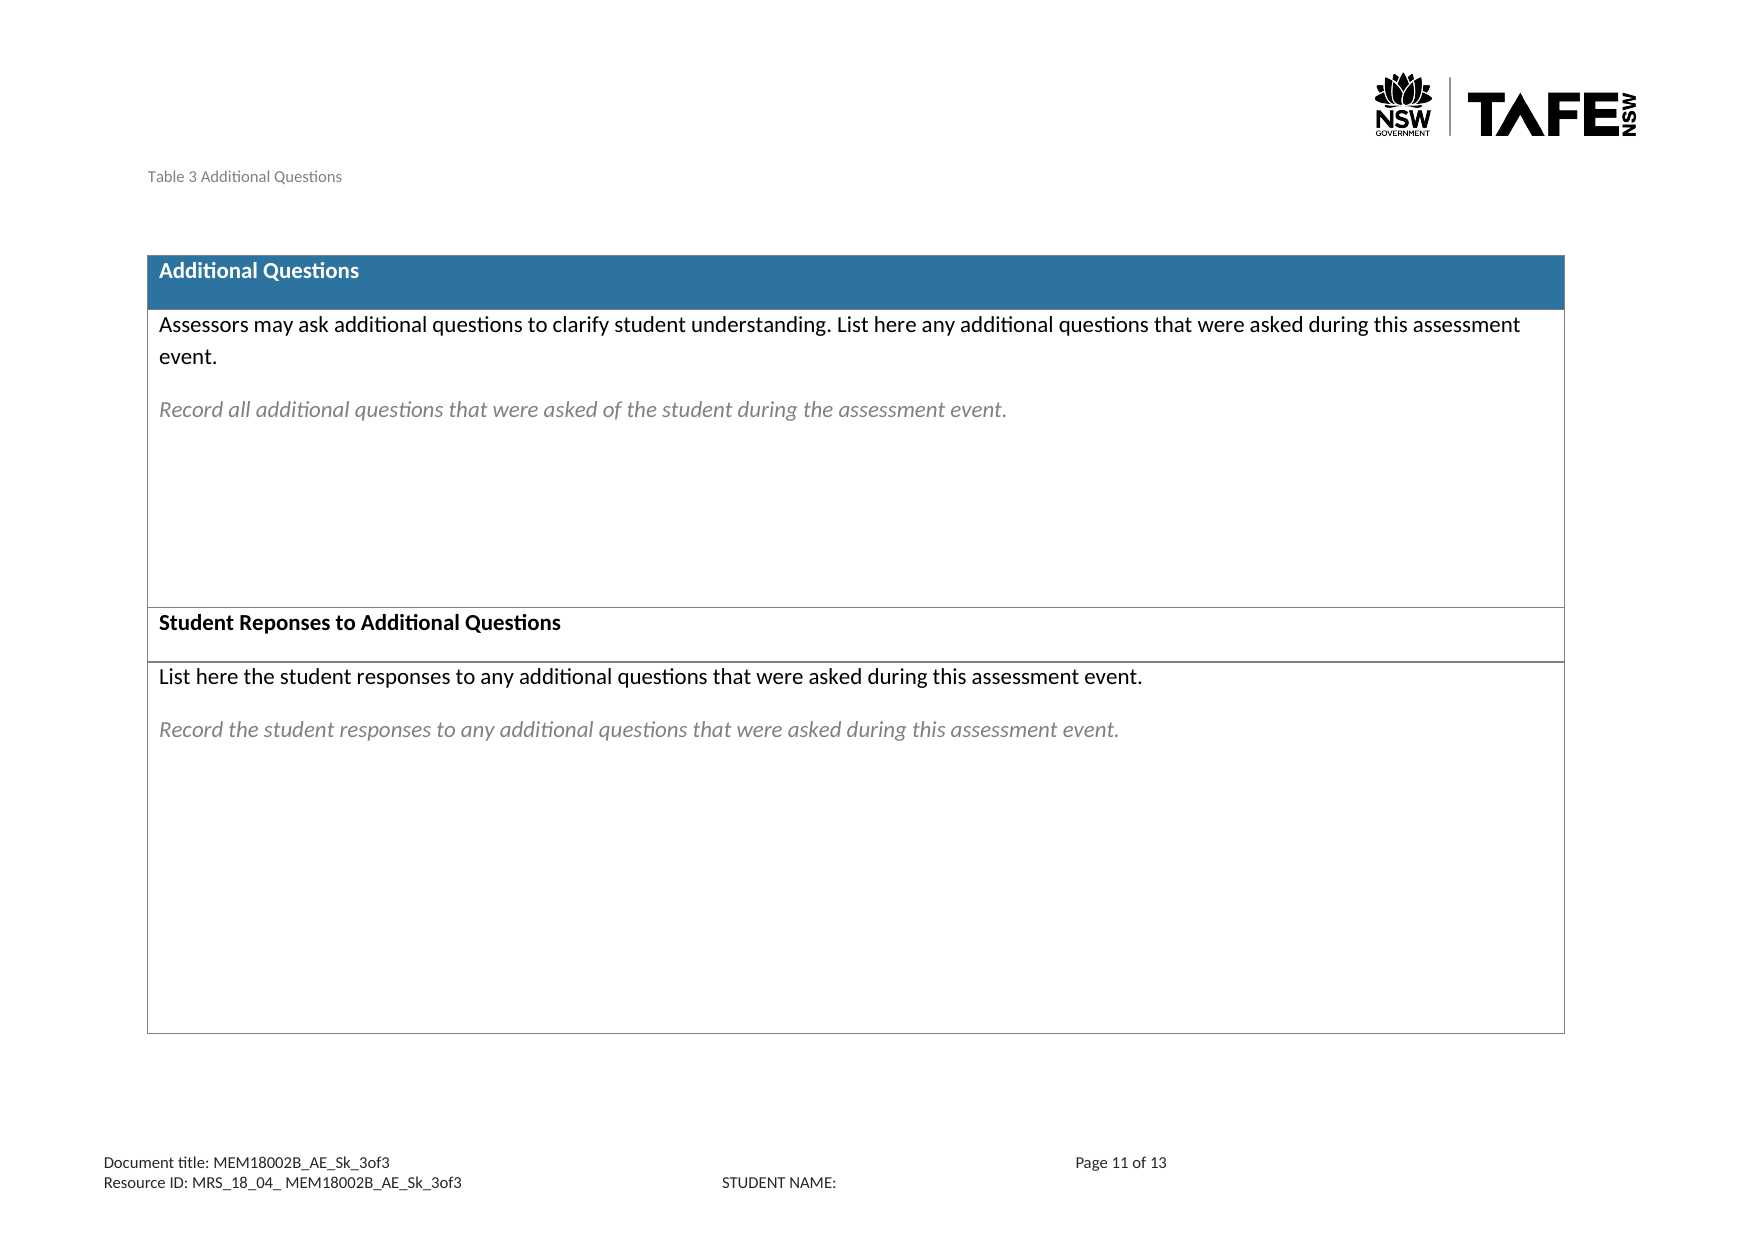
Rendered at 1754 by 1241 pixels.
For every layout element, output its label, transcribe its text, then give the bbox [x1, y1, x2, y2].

table_header Additional Questions [148, 256, 1564, 309]
picture [1375, 71, 1636, 137]
table_cell List here the student responses to any additional questions that were asked during this assessment event. Record the student responses to any additional questions that were asked during this assessment event. [148, 663, 1564, 1033]
text Table 3 Additional Questions [148, 167, 1606, 187]
table_cell Assessors may ask additional questions to clarify student understanding. List here any additional questions that were asked during this assessment event. Record all additional questions that were asked of the student during the assessment event. [148, 310, 1564, 607]
table_cell Student Reponses to Additional Questions [148, 608, 1564, 661]
